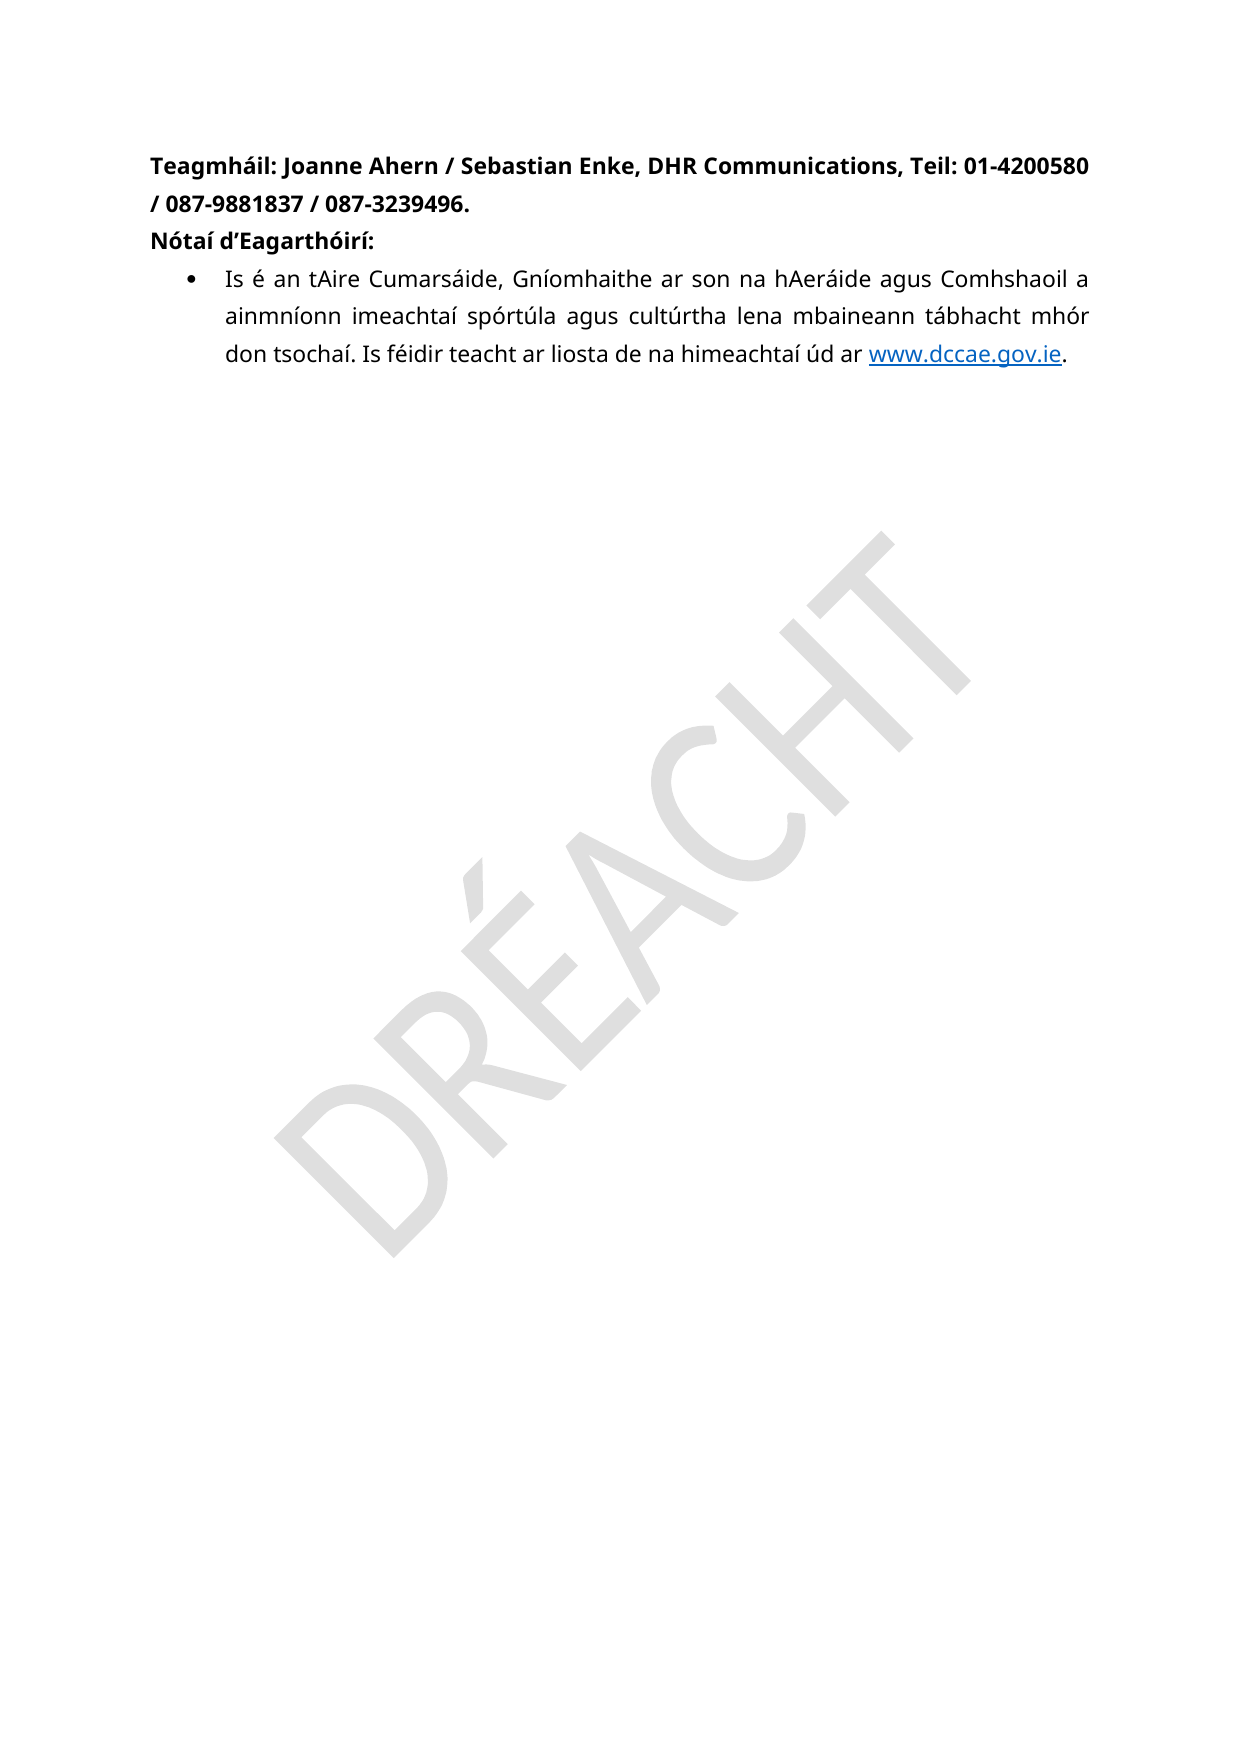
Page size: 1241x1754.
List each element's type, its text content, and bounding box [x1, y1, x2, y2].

list Is é an tAire Cumarsáide, Gníomhaithe ar son na hAeráide agus Comhshaoil a ainmníonn imeachtaí spórtúla agus cultúrtha lena mbaineann tábhacht mhór don tsochaí. Is féidir teacht ar liosta de na himeachtaí úd ar www.dccae.gov.ie. [187, 262, 1090, 369]
text Teagmháil: Joanne Ahern / Sebastian Enke, DHR Communications, Teil: 01-4200580 / 087-9881837 / 087-3239496. [150, 150, 1090, 219]
text Nótaí d’Eagarthóirí: [150, 225, 1090, 256]
